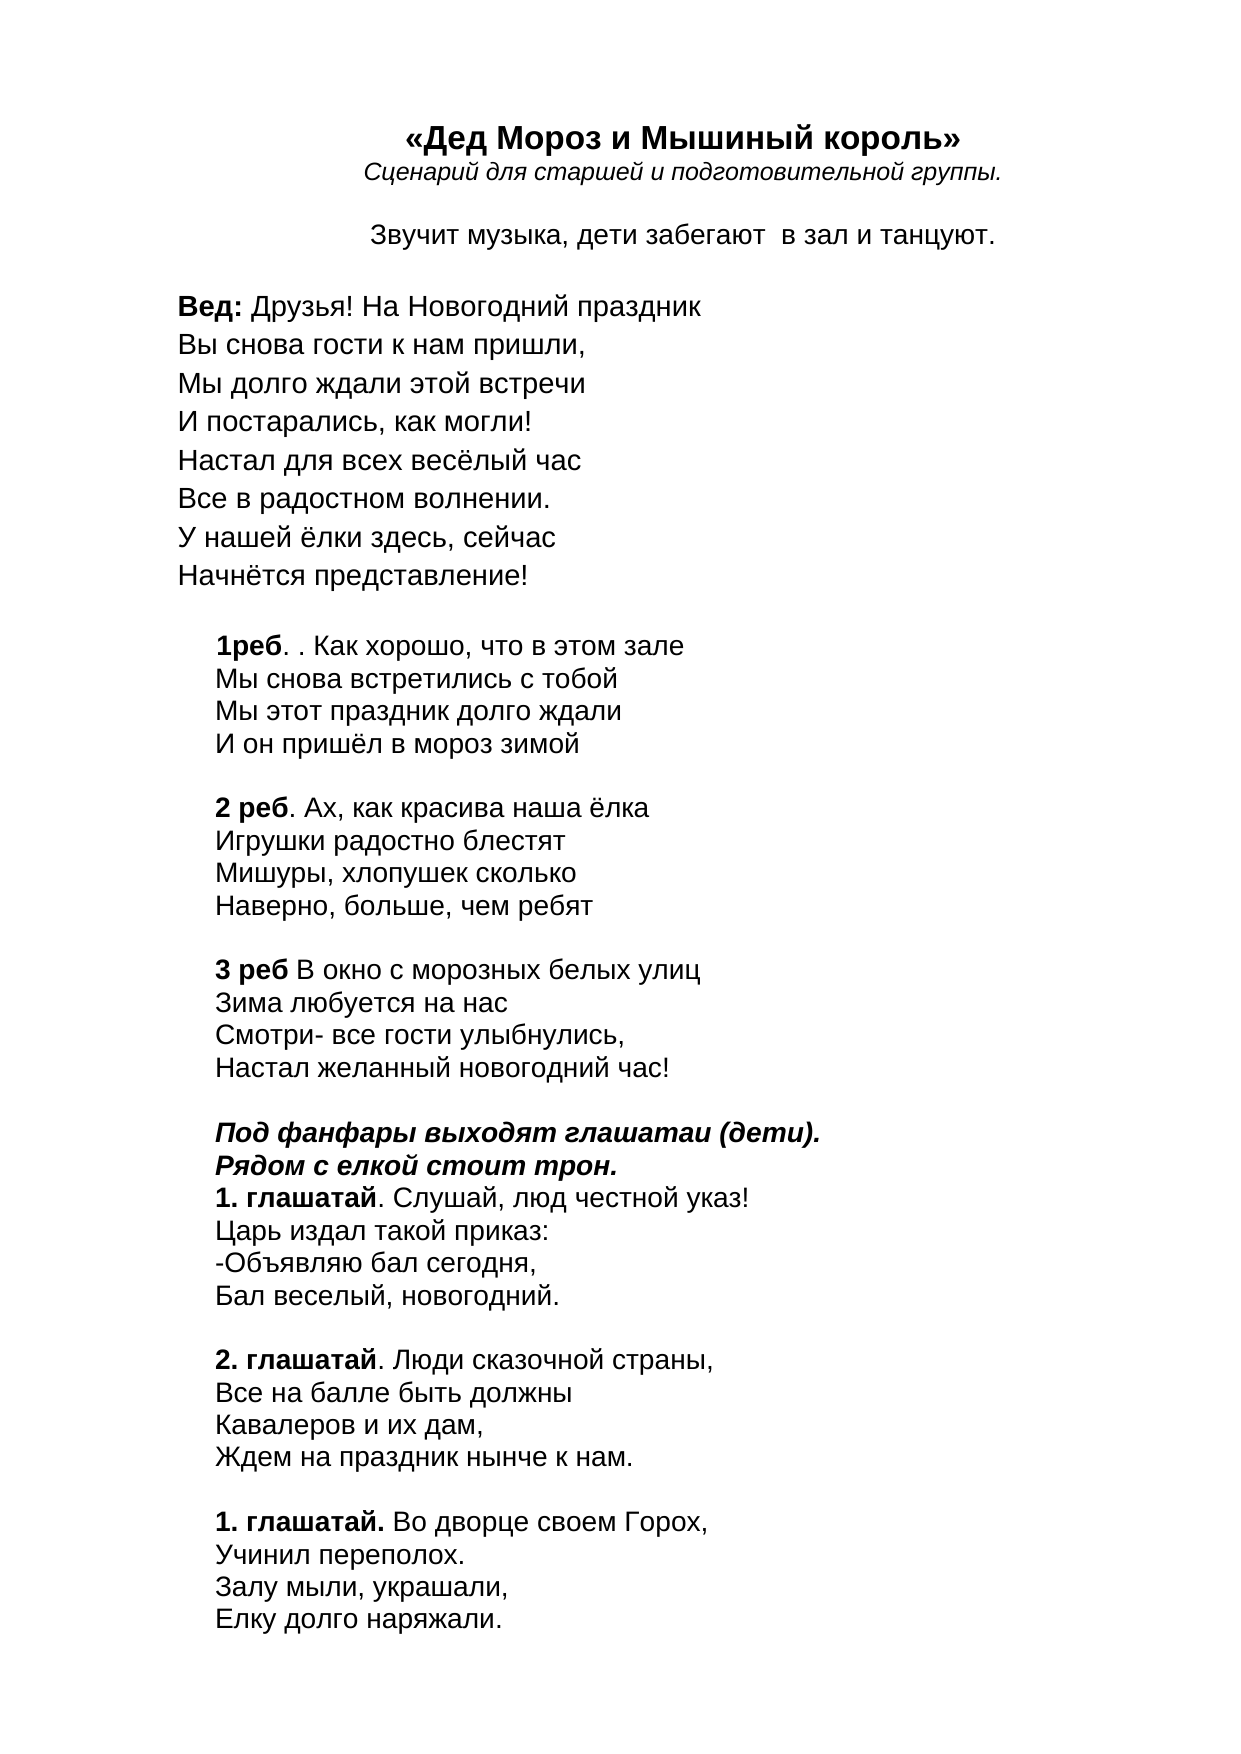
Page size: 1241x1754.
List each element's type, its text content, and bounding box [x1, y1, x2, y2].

text 1. глашатай. Слушай, люд честной указ! [177, 1181, 1152, 1214]
text Ждем на праздник нынче к нам. [177, 1440, 1152, 1473]
text Игрушки радостно блестят [177, 824, 1152, 856]
text Настал желанный новогодний час! [177, 1051, 1152, 1083]
text И постарались, как могли! [177, 404, 1152, 438]
text 1. глашатай. Во дворце своем Горох, [177, 1505, 1152, 1538]
text Смотри- все гости улыбнулись, [177, 1018, 1152, 1051]
text Мишуры, хлопушек сколько [177, 856, 1152, 888]
text Вы снова гости к нам пришли, [177, 327, 1152, 361]
text Настал для всех весёлый час [177, 443, 1152, 476]
text 2. глашатай. Люди сказочной страны, [177, 1343, 1152, 1376]
text У нашей ёлки здесь, сейчас [177, 520, 1152, 553]
text 2 реб. Ах, как красива наша ёлка [177, 791, 1152, 824]
text Зима любуется на нас [177, 986, 1152, 1018]
text Рядом с елкой стоит трон. [177, 1149, 1152, 1181]
text Залу мыли, украшали, [177, 1570, 1152, 1602]
text «Дед Мороз и Мышиный король» [177, 118, 1152, 157]
text Под фанфары выходят глашатаи (дети). [177, 1116, 1152, 1149]
text Сценарий для старшей и подготовительной группы. [177, 157, 1152, 185]
text 3 реб В окно с морозных белых улиц [177, 953, 1152, 986]
text Бал веселый, новогодний. [177, 1278, 1152, 1311]
text Мы этот праздник долго ждали [177, 694, 1152, 727]
text Вед: Друзья! На Новогодний праздник [177, 289, 1152, 322]
text Елку долго наряжали. [177, 1602, 1152, 1635]
text Мы долго ждали этой встречи [177, 366, 1152, 399]
text Учинил переполох. [177, 1538, 1152, 1570]
text Мы снова встретились с тобой [177, 662, 1152, 694]
text Царь издал такой приказ: [177, 1214, 1152, 1246]
text Наверно, больше, чем ребят [177, 888, 1152, 921]
text Начнётся представление! [177, 558, 1152, 592]
text И он пришёл в мороз зимой [177, 727, 1152, 759]
text Звучит музыка, дети забегают в зал и танцуют. [177, 218, 1152, 250]
text 1реб. . Как хорошо, что в этом зале [177, 629, 1152, 662]
text -Объявляю бал сегодня, [177, 1246, 1152, 1278]
text Все на балле быть должны [177, 1376, 1152, 1408]
text Кавалеров и их дам, [177, 1408, 1152, 1440]
text Все в радостном волнении. [177, 481, 1152, 515]
